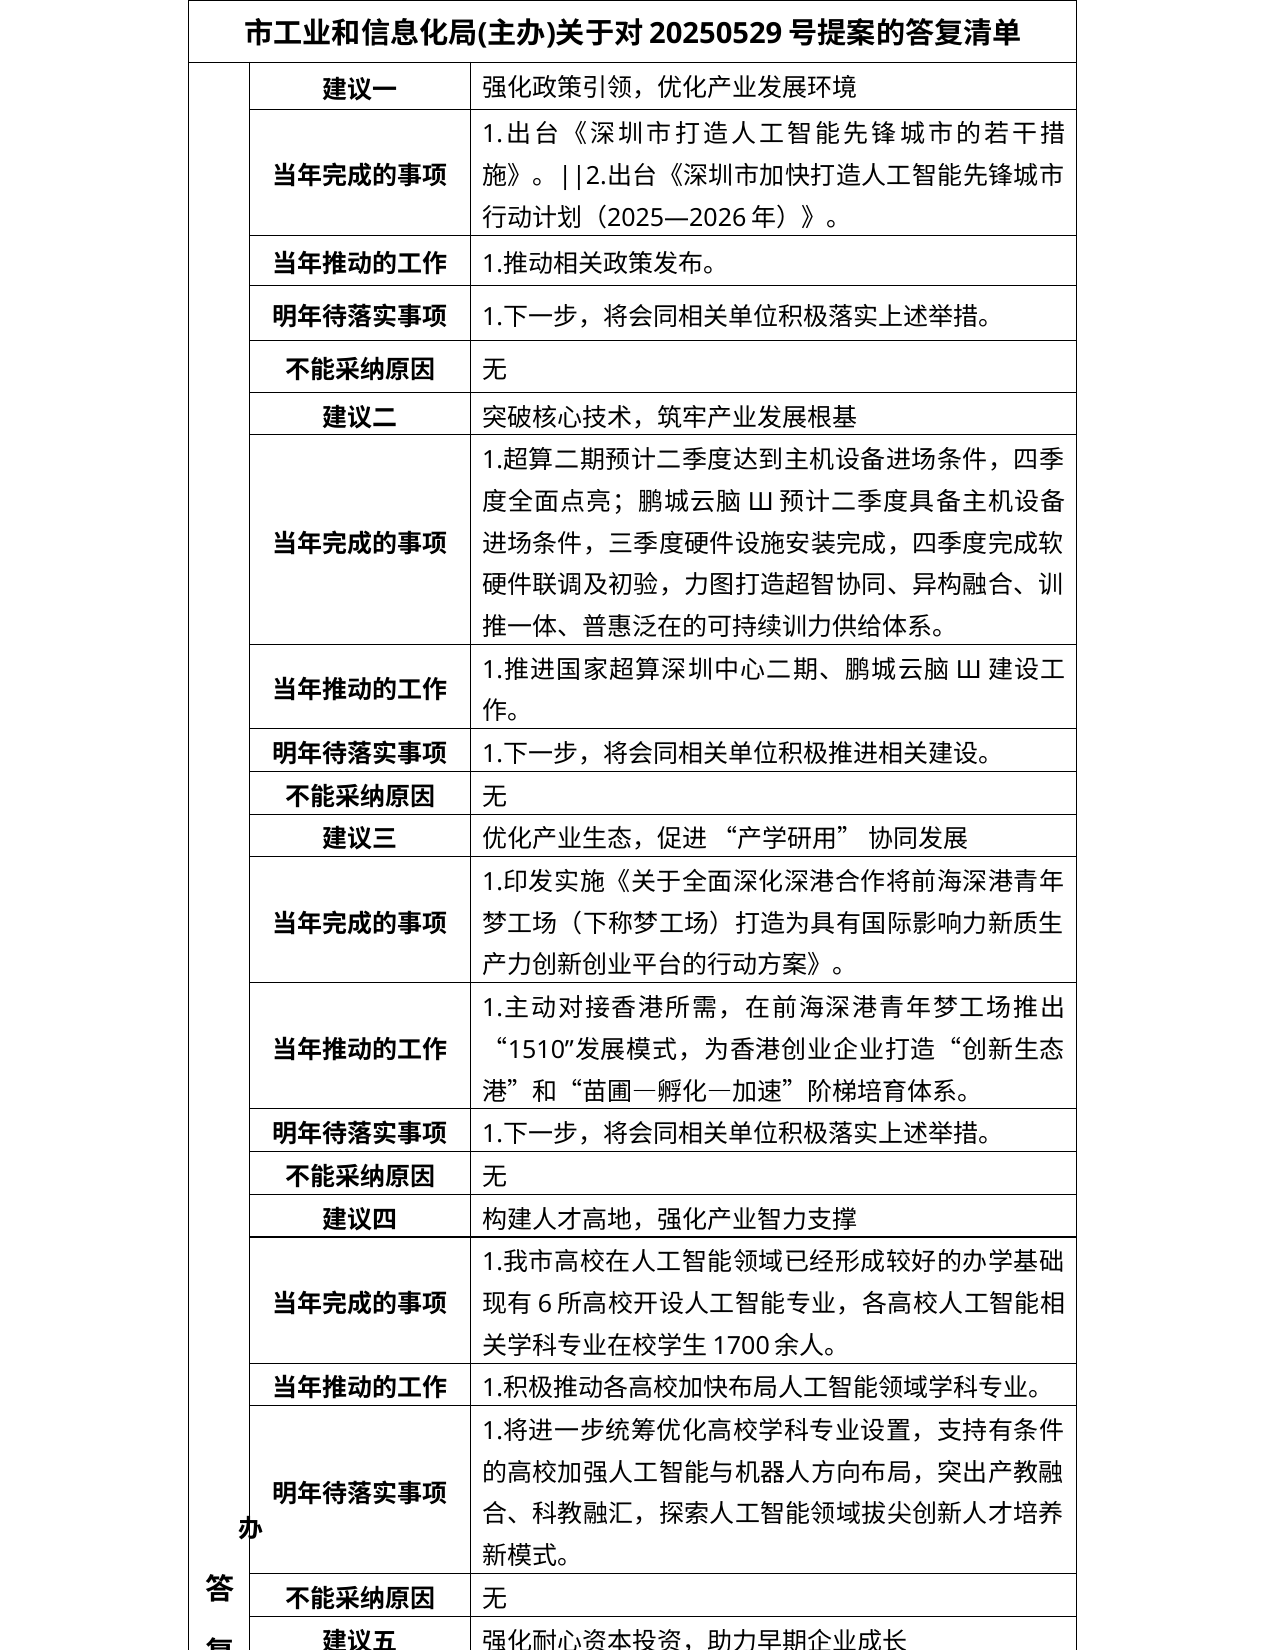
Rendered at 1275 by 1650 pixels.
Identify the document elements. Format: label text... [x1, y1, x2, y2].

table_cell 突破核心技术，筑牢产业发展根基 [471, 393, 1076, 434]
table_cell 建议二 [250, 393, 470, 434]
table_cell 1.我市高校在人工智能领域已经形成较好的办学基础现有6所高校开设人工智能专业，各高校人工智能相关学科专业在校学生 1700余人。 [471, 1238, 1076, 1362]
table_cell 构建人才高地，强化产业智力支撑 [471, 1195, 1076, 1236]
table_cell 当年完成的事项 [250, 435, 470, 644]
table_cell 强化政策引领，优化产业发展环境 [471, 63, 1076, 108]
table_cell 明年待落实事项 [250, 1406, 470, 1573]
table_cell 1.下一步，将会同相关单位积极推进相关建设。 [471, 729, 1076, 771]
table_cell 当年推动的工作 [250, 983, 470, 1108]
table_cell 1.将进一步统筹优化高校学科专业设置，支持有条件的高校加强人工智能与机器人方向布局，突出产教融合、科教融汇，探索人工智能领域拔尖创新人才培养新模式。 [471, 1406, 1076, 1573]
table_cell 当年推动的工作 [250, 236, 470, 284]
table_cell 1.推进国家超算深圳中心二期、鹏城云脑Ш建设工作。 [471, 645, 1076, 728]
table_cell 1.下一步，将会同相关单位积极落实上述举措。 [471, 1109, 1076, 1151]
table_cell 强化耐心资本投资，助力早期企业成长 [471, 1617, 1076, 1650]
table_cell 1.主动对接香港所需，在前海深港青年梦工场推出“1510”发展模式，为香港创业企业打造“创新生态港”和“苗圃—孵化—加速”阶梯培育体系。 [471, 983, 1076, 1108]
table_cell 明年待落实事项 [250, 1109, 470, 1151]
table_cell 1.出台《深圳市打造人工智能先锋城市的若干措施》。||2.出台《深圳市加快打造人工智能先锋城市行动计划（2025—2026年）》。 [471, 110, 1076, 234]
table_cell 当年完成的事项 [250, 857, 470, 982]
table_cell 建议一 [250, 63, 470, 108]
table_cell 不能采纳原因 [250, 341, 470, 392]
table_cell 当年完成的事项 [250, 1238, 470, 1362]
table_cell 1.积极推动各高校加快布局人工智能领域学科专业。 [471, 1364, 1076, 1405]
table_cell 建议五 [250, 1617, 470, 1650]
table_cell 不能采纳原因 [250, 772, 470, 813]
table_cell 不能采纳原因 [250, 1574, 470, 1616]
table_cell 1.超算二期预计二季度达到主机设备进场条件，四季度全面点亮；鹏城云脑Ш预计二季度具备主机设备进场条件，三季度硬件设施安装完成，四季度完成软硬件联调及初验，力图打造超智协同、异构融合、训推一体、普惠泛在的可持续训力供给体系。 [471, 435, 1076, 644]
table_header 市工业和信息化局(主办)关于对20250529号提案的答复清单 [189, 1, 1076, 62]
table_cell 无 [471, 772, 1076, 813]
table_cell 当年推动的工作 [250, 1364, 470, 1405]
table_cell 当年推动的工作 [250, 645, 470, 728]
table_cell 1.印发实施《关于全面深化深港合作将前海深港青年梦工场（下称梦工场）打造为具有国际影响力新质生产力创新创业平台的行动方案》。 [471, 857, 1076, 982]
table_cell 不能采纳原因 [250, 1152, 470, 1194]
table_cell 无 [471, 1574, 1076, 1616]
table_cell 无 [471, 1152, 1076, 1194]
table_cell 1.推动相关政策发布。 [471, 236, 1076, 284]
table_cell 优化产业生态，促进 “产学研用” 协同发展 [471, 815, 1076, 856]
table_cell 无 [471, 341, 1076, 392]
table_cell 建议四 [250, 1195, 470, 1236]
table_cell 1.下一步，将会同相关单位积极落实上述举措。 [471, 286, 1076, 340]
table_cell 建议三 [250, 815, 470, 856]
table_cell 明年待落实事项 [250, 286, 470, 340]
table_cell 办答复清单 [189, 63, 249, 1650]
table_cell 当年完成的事项 [250, 110, 470, 234]
table_cell 明年待落实事项 [250, 729, 470, 771]
